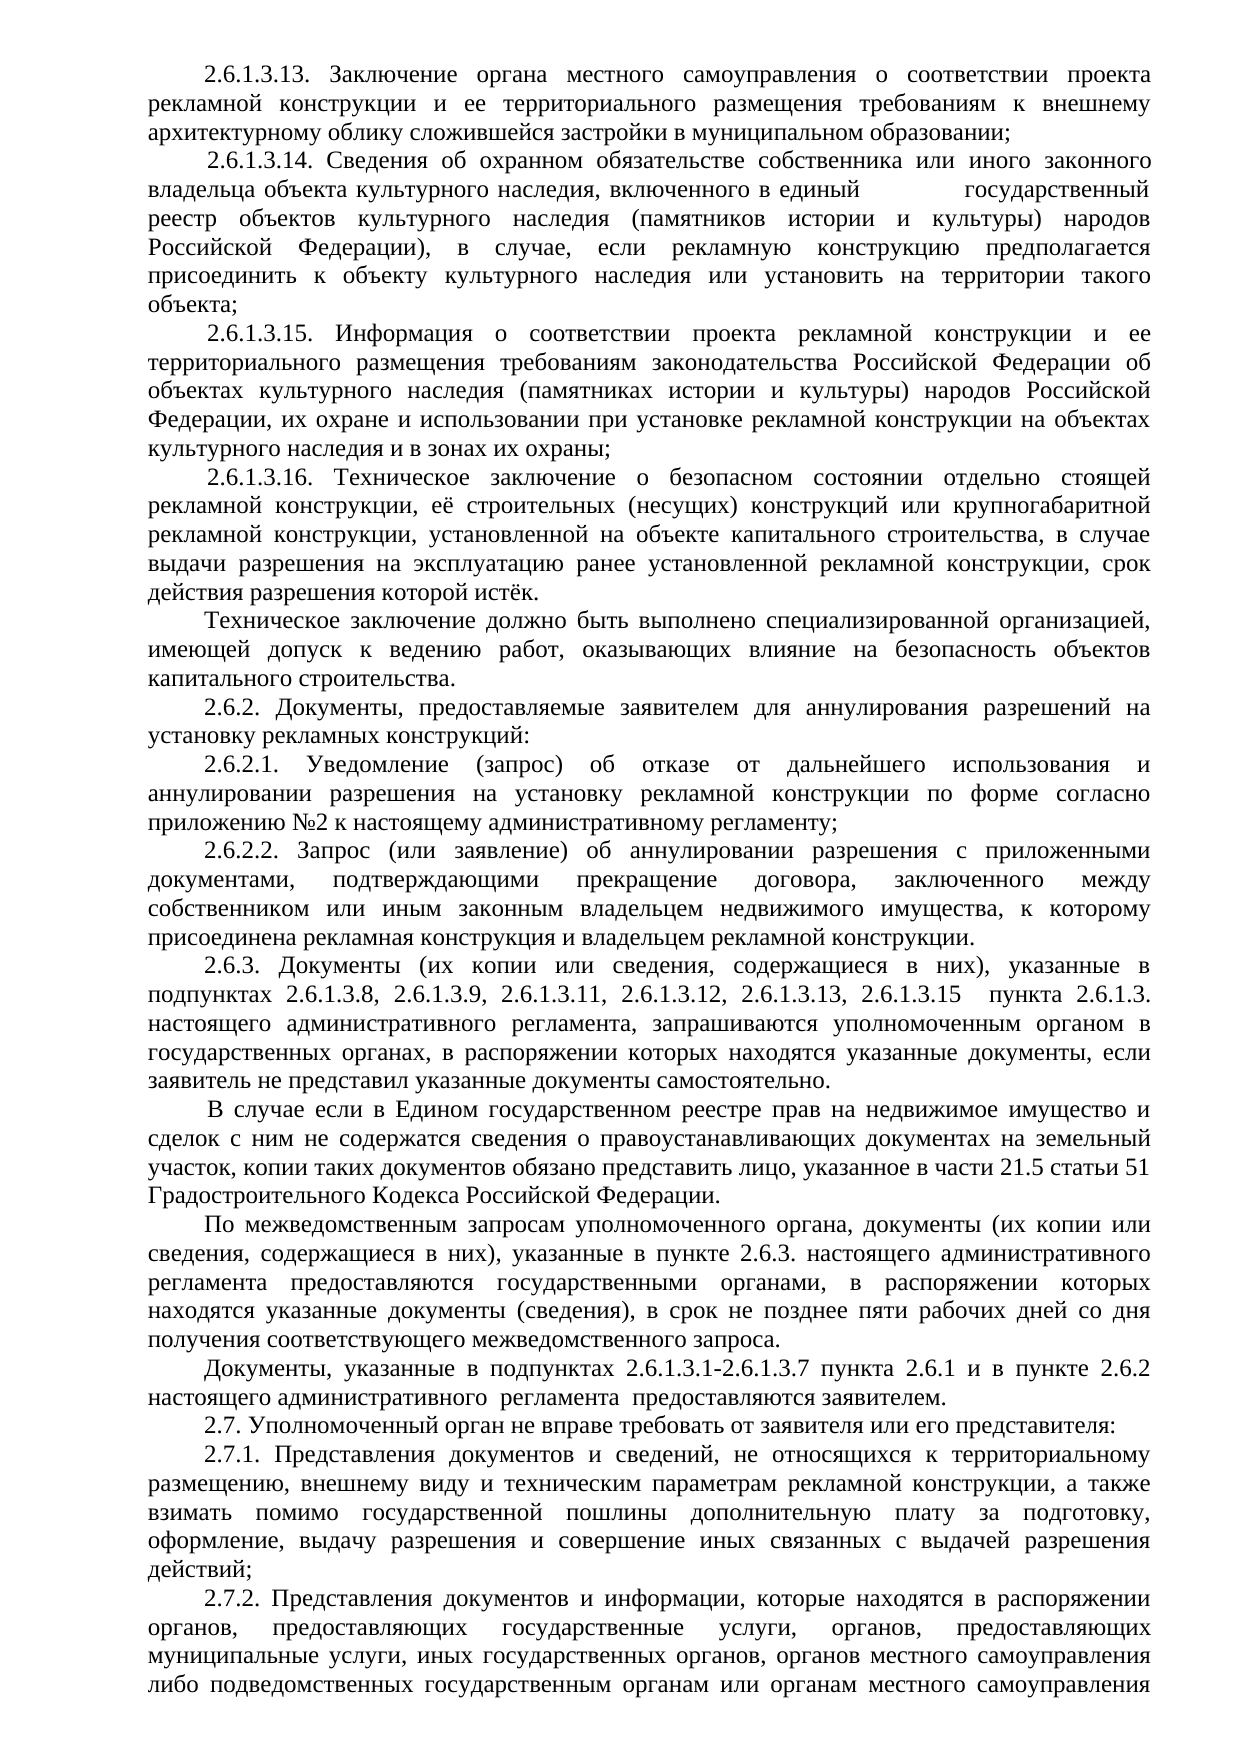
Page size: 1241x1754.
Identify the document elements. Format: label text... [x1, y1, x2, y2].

text 2.7.1. Представления документов и сведений, не относящихся к территориальному размещению, внешнему виду и техническим параметрам рекламной конструкции, а также взимать помимо государственной пошлины дополнительную плату за подготовку, оформление, выдачу разрешения и совершение иных связанных с выдачей разрешения действий; [148, 1439, 1152, 1583]
text 2.6.1.3.15. Информация о соответствии проекта рекламной конструкции и ее территориального размещения требованиям законодательства Российской Федерации об объектах культурного наследия (памятниках истории и культуры) народов Российской Федерации, их охране и использовании при установке рекламной конструкции на объектах культурного наследия и в зонах их охраны; [148, 318, 1152, 462]
text 2.6.3. Документы (их копии или сведения, содержащиеся в них), указанные в подпунктах 2.6.1.3.8, 2.6.1.3.9, 2.6.1.3.11, 2.6.1.3.12, 2.6.1.3.13, 2.6.1.3.15 пункта 2.6.1.3. настоящего административного регламента, запрашиваются уполномоченным органом в государственных органах, в распоряжении которых находятся указанные документы, если заявитель не представил указанные документы самостоятельно. [148, 950, 1152, 1094]
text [148, 1583, 1152, 1698]
text Техническое заключение должно быть выполнено специализированной организацией, имеющей допуск к ведению работ, оказывающих влияние на безопасность объектов капитального строительства. [148, 605, 1152, 692]
text 2.7. Уполномоченный орган не вправе требовать от заявителя или его представителя: [148, 1410, 1152, 1439]
text 2.6.1.3.16. Техническое заключение о безопасном состоянии отдельно стоящей рекламной конструкции, её строительных (несущих) конструкций или крупногабаритной рекламной конструкции, установленной на объекте капитального строительства, в случае выдачи разрешения на эксплуатацию ранее установленной рекламной конструкции, срок действия разрешения которой истёк. [148, 462, 1152, 605]
text Документы, указанные в подпунктах 2.6.1.3.1-2.6.1.3.7 пункта 2.6.1 и в пункте 2.6.2 настоящего административного регламента предоставляются заявителем. [148, 1353, 1152, 1410]
text 2.6.1.3.14. Сведения об охранном обязательстве собственника или иного законного владельца объекта культурного наследия, включенного в единый государственный реестр объектов культурного наследия (памятников истории и культуры) народов Российской Федерации), в случае, если рекламную конструкцию предполагается присоединить к объекту культурного наследия или установить на территории такого объекта; [148, 145, 1152, 318]
text В случае если в Едином государственном реестре прав на недвижимое имущество и сделок с ним не содержатся сведения о правоустанавливающих документах на земельный участок, копии таких документов обязано представить лицо, указанное в части 21.5 статьи 51 Градостроительного Кодекса Российской Федерации. [148, 1094, 1152, 1209]
text 2.6.2.2. Запрос (или заявление) об аннулировании разрешения с приложенными документами, подтверждающими прекращение договора, заключенного между собственником или иным законным владельцем недвижимого имущества, к которому присоединена рекламная конструкция и владельцем рекламной конструкции. [148, 835, 1152, 950]
text 2.6.2.1. Уведомление (запрос) об отказе от дальнейшего использования и аннулировании разрешения на установку рекламной конструкции по форме согласно приложению №2 к настоящему административному регламенту; [148, 749, 1152, 835]
text 2.6.2. Документы, предоставляемые заявителем для аннулирования разрешений на установку рекламных конструкций: [148, 692, 1152, 749]
text 2.6.1.3.13. Заключение органа местного самоуправления о соответствии проекта рекламной конструкции и ее территориального размещения требованиям к внешнему архитектурному облику сложившейся застройки в муниципальном образовании; [148, 59, 1152, 145]
text По межведомственным запросам уполномоченного органа, документы (их копии или сведения, содержащиеся в них), указанные в пункте 2.6.3. настоящего административного регламента предоставляются государственными органами, в распоряжении которых находятся указанные документы (сведения), в срок не позднее пяти рабочих дней со дня получения соответствующего межведомственного запроса. [148, 1209, 1152, 1353]
